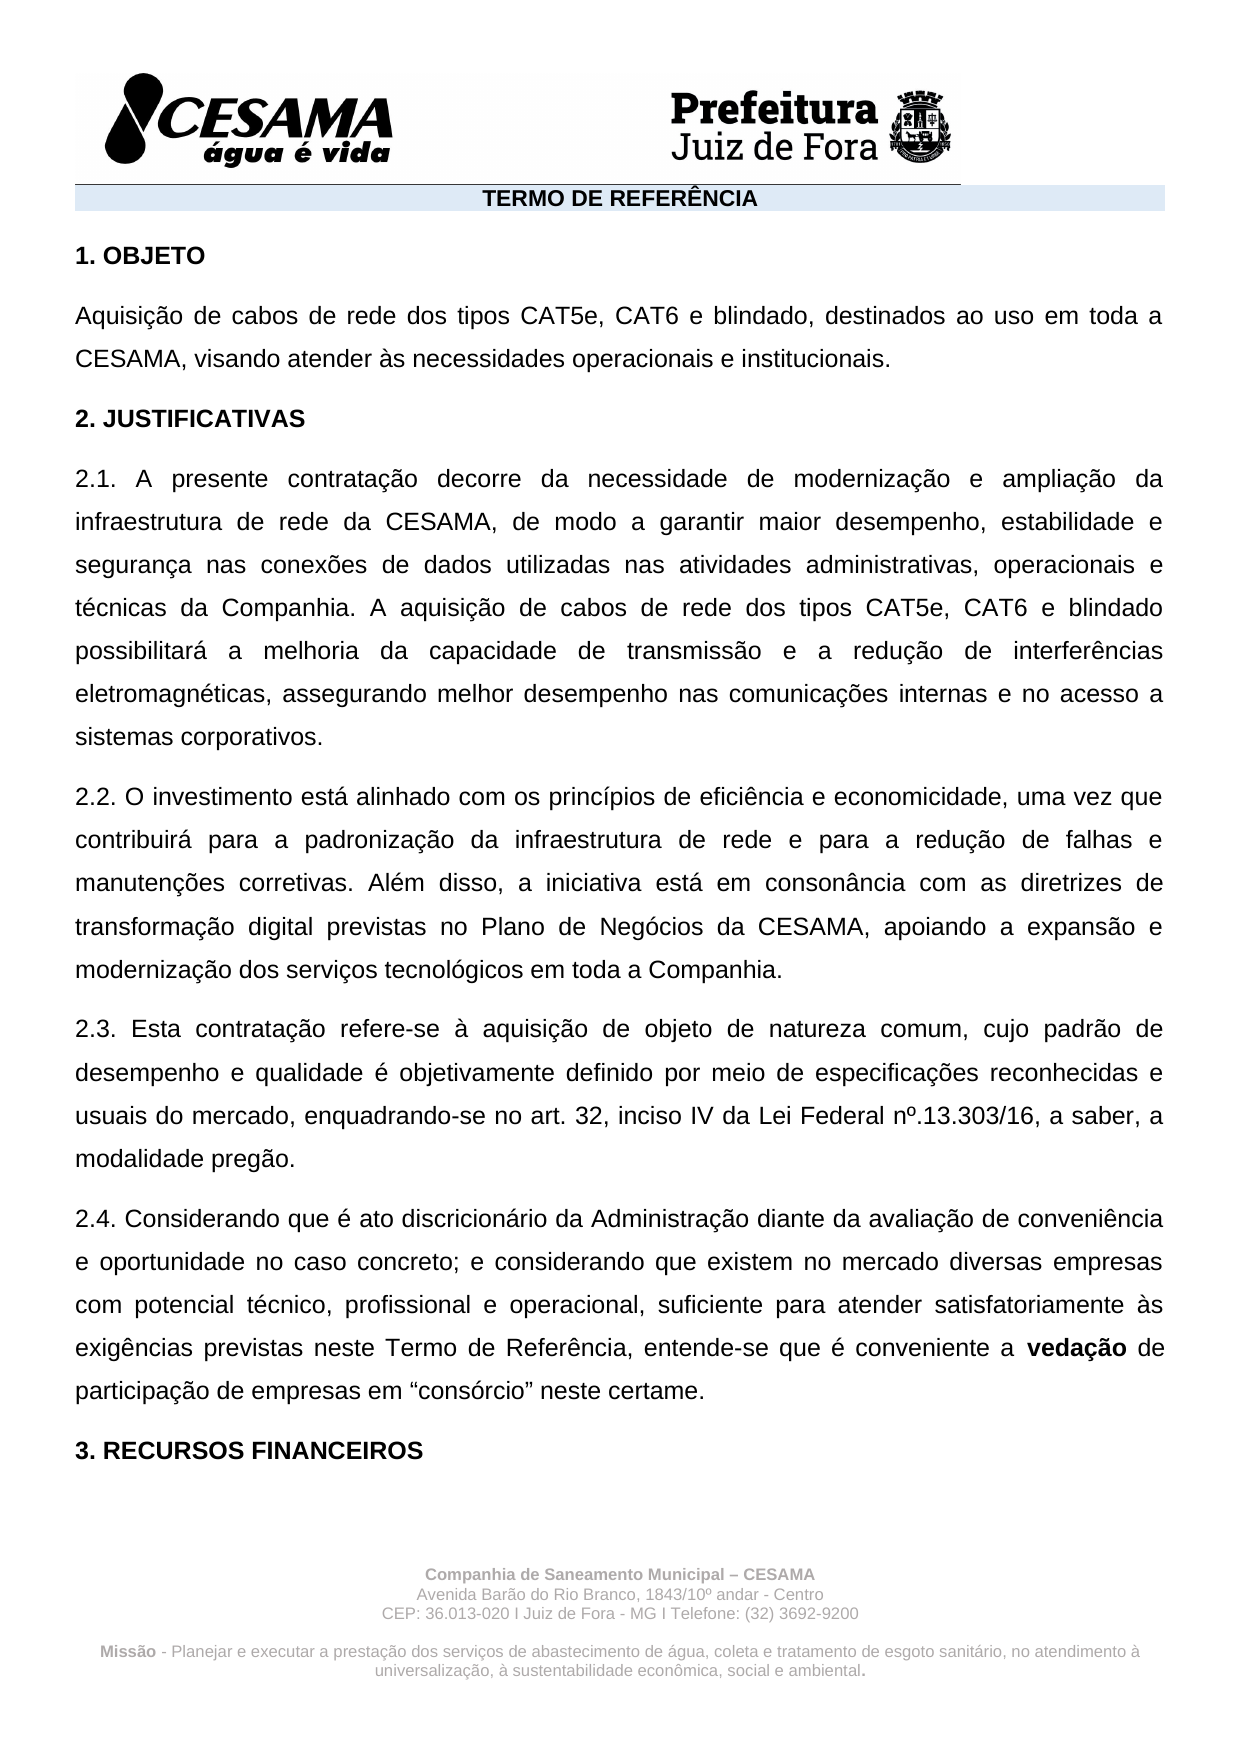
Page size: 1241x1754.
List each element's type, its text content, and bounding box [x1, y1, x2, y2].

text 3. RECURSOS FINANCEIROS [75, 1436, 1165, 1465]
text 2.4. Considerando que é ato discricionário da Administração diante da avaliação de conveniência e oportunidade no caso concreto; e considerando que existem no mercado diversas empresas com potencial técnico, profissional e operacional, suficiente para atender satisfatoriamente às exigências previstas neste Termo de Referência, entende-se que é conveniente a vedação de participação de empresas em “consórcio” neste certame. [75, 1204, 1165, 1405]
text 2. JUSTIFICATIVAS [75, 404, 1165, 433]
picture [75, 73, 961, 185]
text Aquisição de cabos de rede dos tipos CAT5e, CAT6 e blindado, destinados ao uso em toda a CESAMA, visando atender às necessidades operacionais e institucionais. [75, 301, 1165, 373]
text 2.1. A presente contratação decorre da necessidade de modernização e ampliação da infraestrutura de rede da CESAMA, de modo a garantir maior desempenho, estabilidade e segurança nas conexões de dados utilizadas nas atividades administrativas, operacionais e técnicas da Companhia. A aquisição de cabos de rede dos tipos CAT5e, CAT6 e blindado possibilitará a melhoria da capacidade de transmissão e a redução de interferências eletromagnéticas, assegurando melhor desempenho nas comunicações internas e no acesso a sistemas corporativos. [75, 464, 1165, 751]
text TERMO DE REFERÊNCIA [75, 185, 1165, 211]
text 2.3. Esta contratação refere-se à aquisição de objeto de natureza comum, cujo padrão de desempenho e qualidade é objetivamente definido por meio de especificações reconhecidas e usuais do mercado, enquadrando-se no art. 32, inciso IV da Lei Federal nº.13.303/16, a saber, a modalidade pregão. [75, 1014, 1165, 1173]
text 2.2. O investimento está alinhado com os princípios de eficiência e economicidade, uma vez que contribuirá para a padronização da infraestrutura de rede e para a redução de falhas e manutenções corretivas. Além disso, a iniciativa está em consonância com as diretrizes de transformação digital previstas no Plano de Negócios da CESAMA, apoiando a expansão e modernização dos serviços tecnológicos em toda a Companhia. [75, 782, 1165, 983]
text 1. OBJETO [75, 241, 1165, 270]
